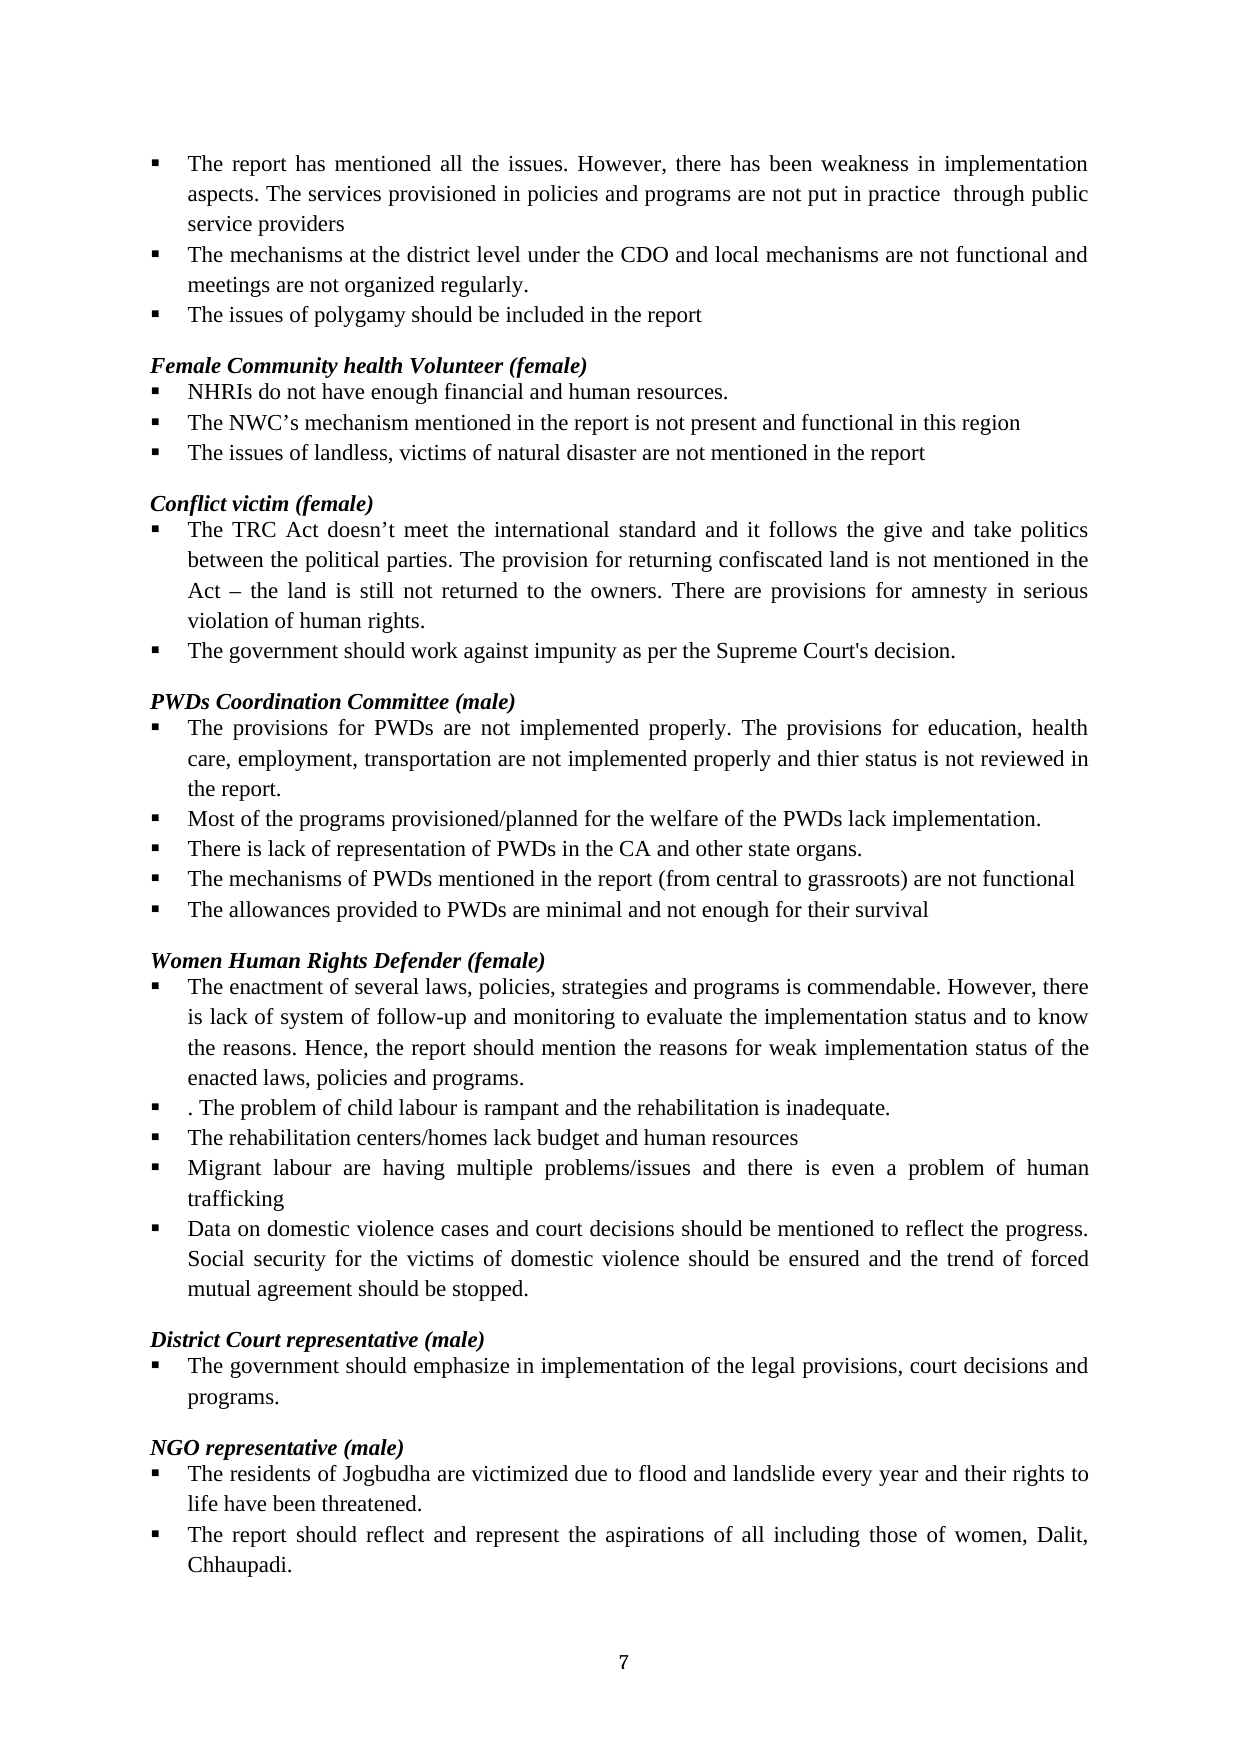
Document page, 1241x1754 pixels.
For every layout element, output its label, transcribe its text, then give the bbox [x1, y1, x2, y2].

list The government should emphasize in implementation of the legal provisions, court decisions and programs. [150, 1353, 1090, 1409]
list The government should work against impunity as per the Supreme Court's decision. [150, 637, 1090, 663]
text Female Community health Volunteer (female) [150, 352, 1090, 378]
list The TRC Act doesn’t meet the international standard and it follows the give and take politics between the political parties. The provision for returning confiscated land is not mentioned in the Act – the land is still not returned to the owners. There are provisions for amnesty in serious violation of human rights. [150, 516, 1090, 633]
list NHRIs do not have enough financial and human resources. [150, 378, 1090, 405]
list The report has mentioned all the issues. However, there has been weakness in implementation aspects. The services provisioned in policies and programs are not put in practice through public service providers [150, 150, 1090, 237]
list The mechanisms of PWDs mentioned in the report (from central to grassroots) are not functional [150, 866, 1090, 892]
list The NWC’s mechanism mentioned in the report is not present and functional in this region [150, 409, 1090, 435]
list The issues of polygamy should be included in the report [150, 301, 1090, 327]
list The mechanisms at the district level under the CDO and local mechanisms are not functional and meetings are not organized regularly. [150, 241, 1090, 297]
text District Court representative (male) [150, 1326, 1090, 1353]
list Data on domestic violence cases and court decisions should be mentioned to reflect the progress. Social security for the victims of domestic violence should be ensured and the trend of forced mutual agreement should be stopped. [150, 1215, 1090, 1302]
list The enactment of several laws, policies, strategies and programs is commendable. However, there is lack of system of follow-up and monitoring to evaluate the implementation status and to know the reasons. Hence, the report should mention the reasons for weak implementation status of the enacted laws, policies and programs. [150, 973, 1090, 1090]
text PWDs Coordination Committee (male) [150, 688, 1090, 714]
list The residents of Jogbudha are victimized due to flood and landslide every year and their rights to life have been threatened. [150, 1460, 1090, 1517]
text Women Human Rights Defender (female) [150, 947, 1090, 973]
list Migrant labour are having multiple problems/issues and there is even a problem of human trafficking [150, 1154, 1090, 1211]
text Conflict victim (female) [150, 490, 1090, 516]
list There is lack of representation of PWDs in the CA and other state organs. [150, 835, 1090, 862]
list The provisions for PWDs are not implemented properly. The provisions for education, health care, employment, transportation are not implemented properly and thier status is not reviewed in the report. [150, 714, 1090, 801]
list Most of the programs provisioned/planned for the welfare of the PWDs lack implementation. [150, 805, 1090, 831]
list . The problem of child labour is rampant and the rehabilitation is inadequate. [150, 1094, 1090, 1120]
list The rehabilitation centers/homes lack budget and human resources [150, 1124, 1090, 1151]
list The issues of landless, victims of natural disaster are not mentioned in the report [150, 439, 1090, 465]
list The allowances provided to PWDs are minimal and not enough for their survival [150, 896, 1090, 922]
text NGO representative (male) [150, 1434, 1090, 1460]
list The report should reflect and represent the aspirations of all including those of women, Dalit, Chhaupadi. [150, 1521, 1090, 1577]
